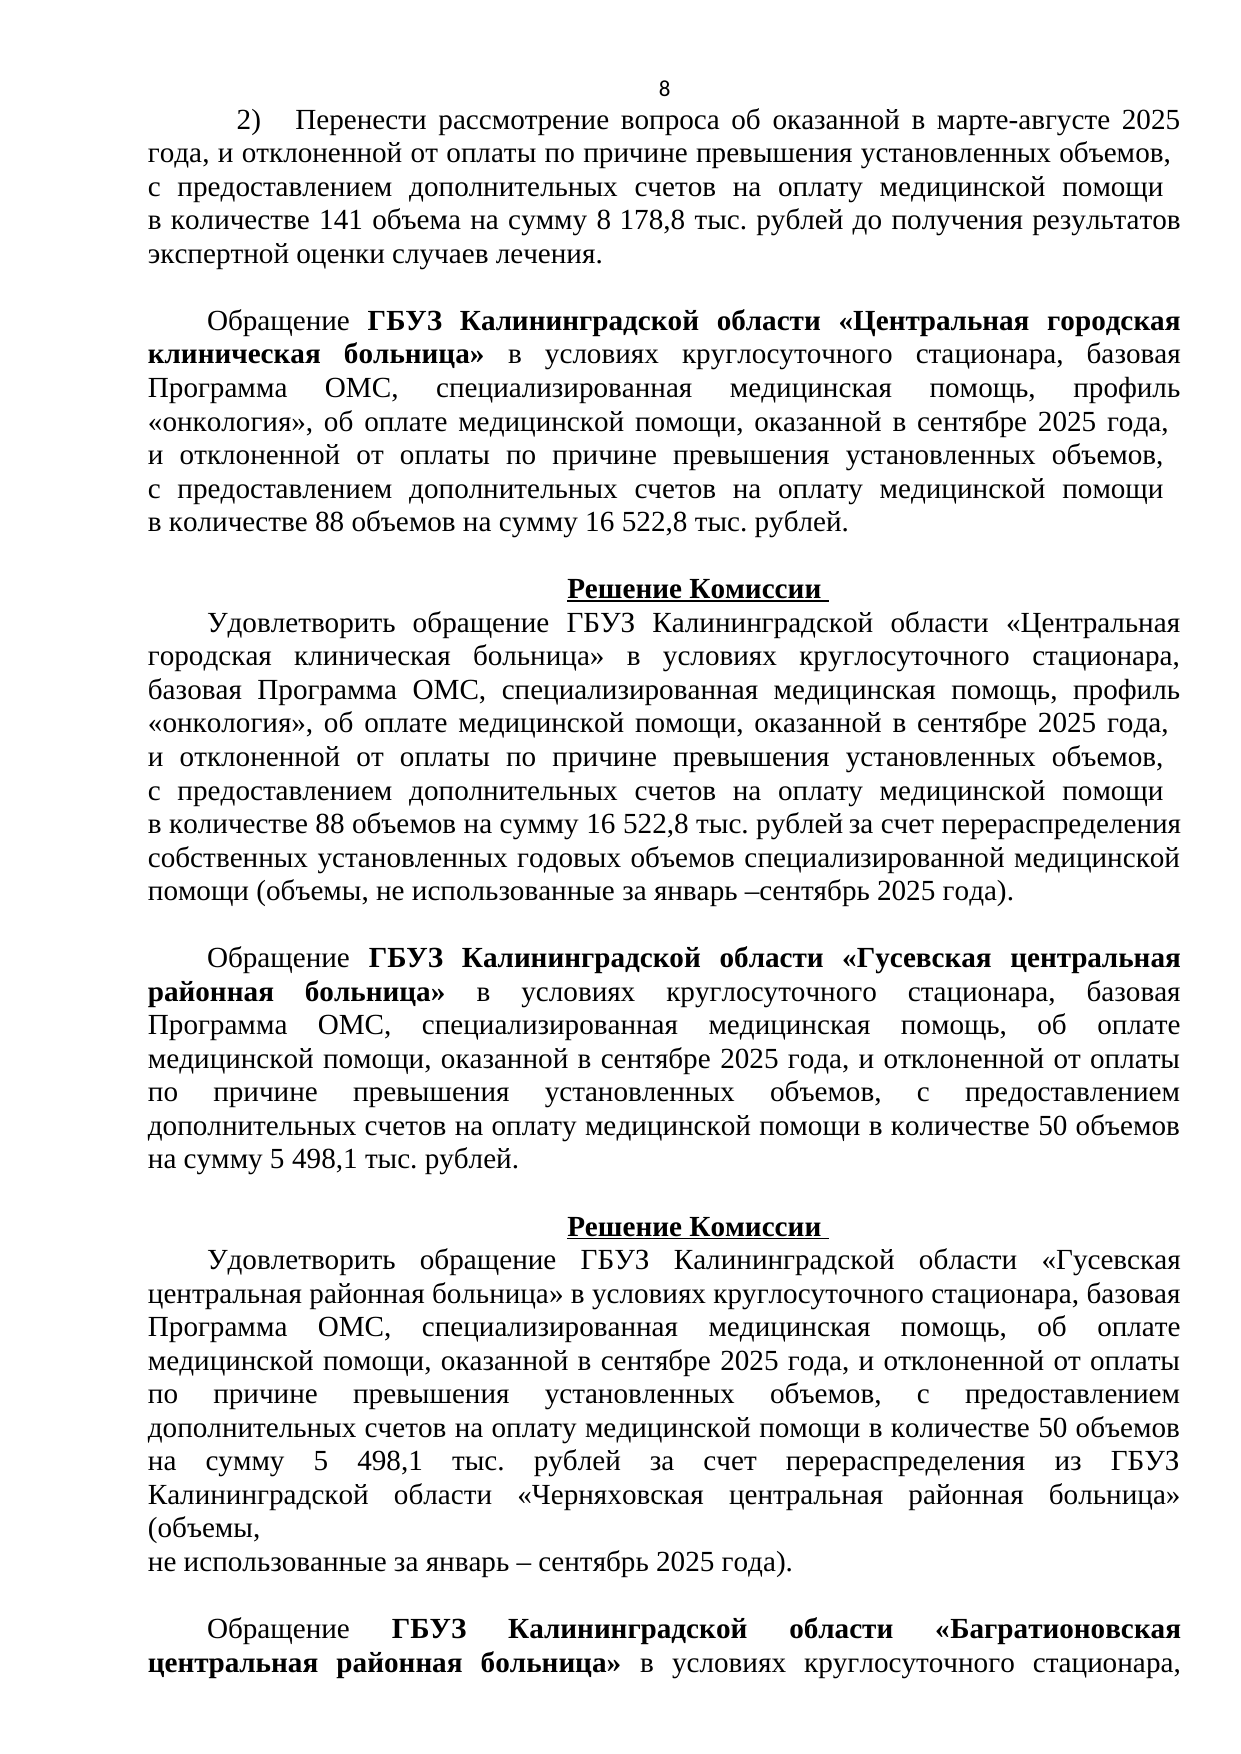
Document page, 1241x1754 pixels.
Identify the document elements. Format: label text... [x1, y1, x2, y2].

list Удовлетворить обращение ГБУЗ Калининградской области «Гусевская центральная районная больница» в условиях круглосуточного стационара, базовая Программа ОМС, специализированная медицинская помощь, об оплате медицинской помощи, оказанной в сентябре 2025 года, и отклоненной от оплаты по причине превышения установленных объемов, с предоставлением дополнительных счетов на оплату медицинской помощи в количестве 50 объемов на сумму 5 498,1 тыс. рублей за счет перераспределения из ГБУЗ Калининградской области «Черняховская центральная районная больница» (объемы, не использованные за январь – сентябрь 2025 года). [148, 1242, 1181, 1578]
text Решение Комиссии [148, 1209, 1181, 1242]
text Решение Комиссии [148, 571, 1181, 605]
list Перенести рассмотрение вопроса об оказанной в марте-августе 2025 года, и отклоненной от оплаты по причине превышения установленных объемов, с предоставлением дополнительных счетов на оплату медицинской помощи в количестве 141 объема на сумму 8 178,8 тыс. рублей до получения результатов экспертной оценки случаев лечения. [148, 102, 1181, 269]
list Обращение ГБУЗ Калининградской области «Гусевская центральная районная больница» в условиях круглосуточного стационара, базовая Программа ОМС, специализированная медицинская помощь, об оплате медицинской помощи, оказанной в сентябре 2025 года, и отклоненной от оплаты по причине превышения установленных объемов, с предоставлением дополнительных счетов на оплату медицинской помощи в количестве 50 объемов на сумму 5 498,1 тыс. рублей. [148, 940, 1181, 1175]
list Удовлетворить обращение ГБУЗ Калининградской области «Центральная городская клиническая больница» в условиях круглосуточного стационара, базовая Программа ОМС, специализированная медицинская помощь, профиль «онкология», об оплате медицинской помощи, оказанной в сентябре 2025 года, и отклоненной от оплаты по причине превышения установленных объемов, с предоставлением дополнительных счетов на оплату медицинской помощи в количестве 88 объемов на сумму 16 522,8 тыс. рублей за счет перераспределения собственных установленных годовых объемов специализированной медицинской помощи (объемы, не использованные за январь –сентябрь 2025 года). [148, 605, 1181, 907]
list Обращение ГБУЗ Калининградской области «Центральная городская клиническая больница» в условиях круглосуточного стационара, базовая Программа ОМС, специализированная медицинская помощь, профиль «онкология», об оплате медицинской помощи, оказанной в сентябре 2025 года, и отклоненной от оплаты по причине превышения установленных объемов, с предоставлением дополнительных счетов на оплату медицинской помощи в количестве 88 объемов на сумму 16 522,8 тыс. рублей. [148, 303, 1181, 538]
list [148, 1611, 1181, 1678]
